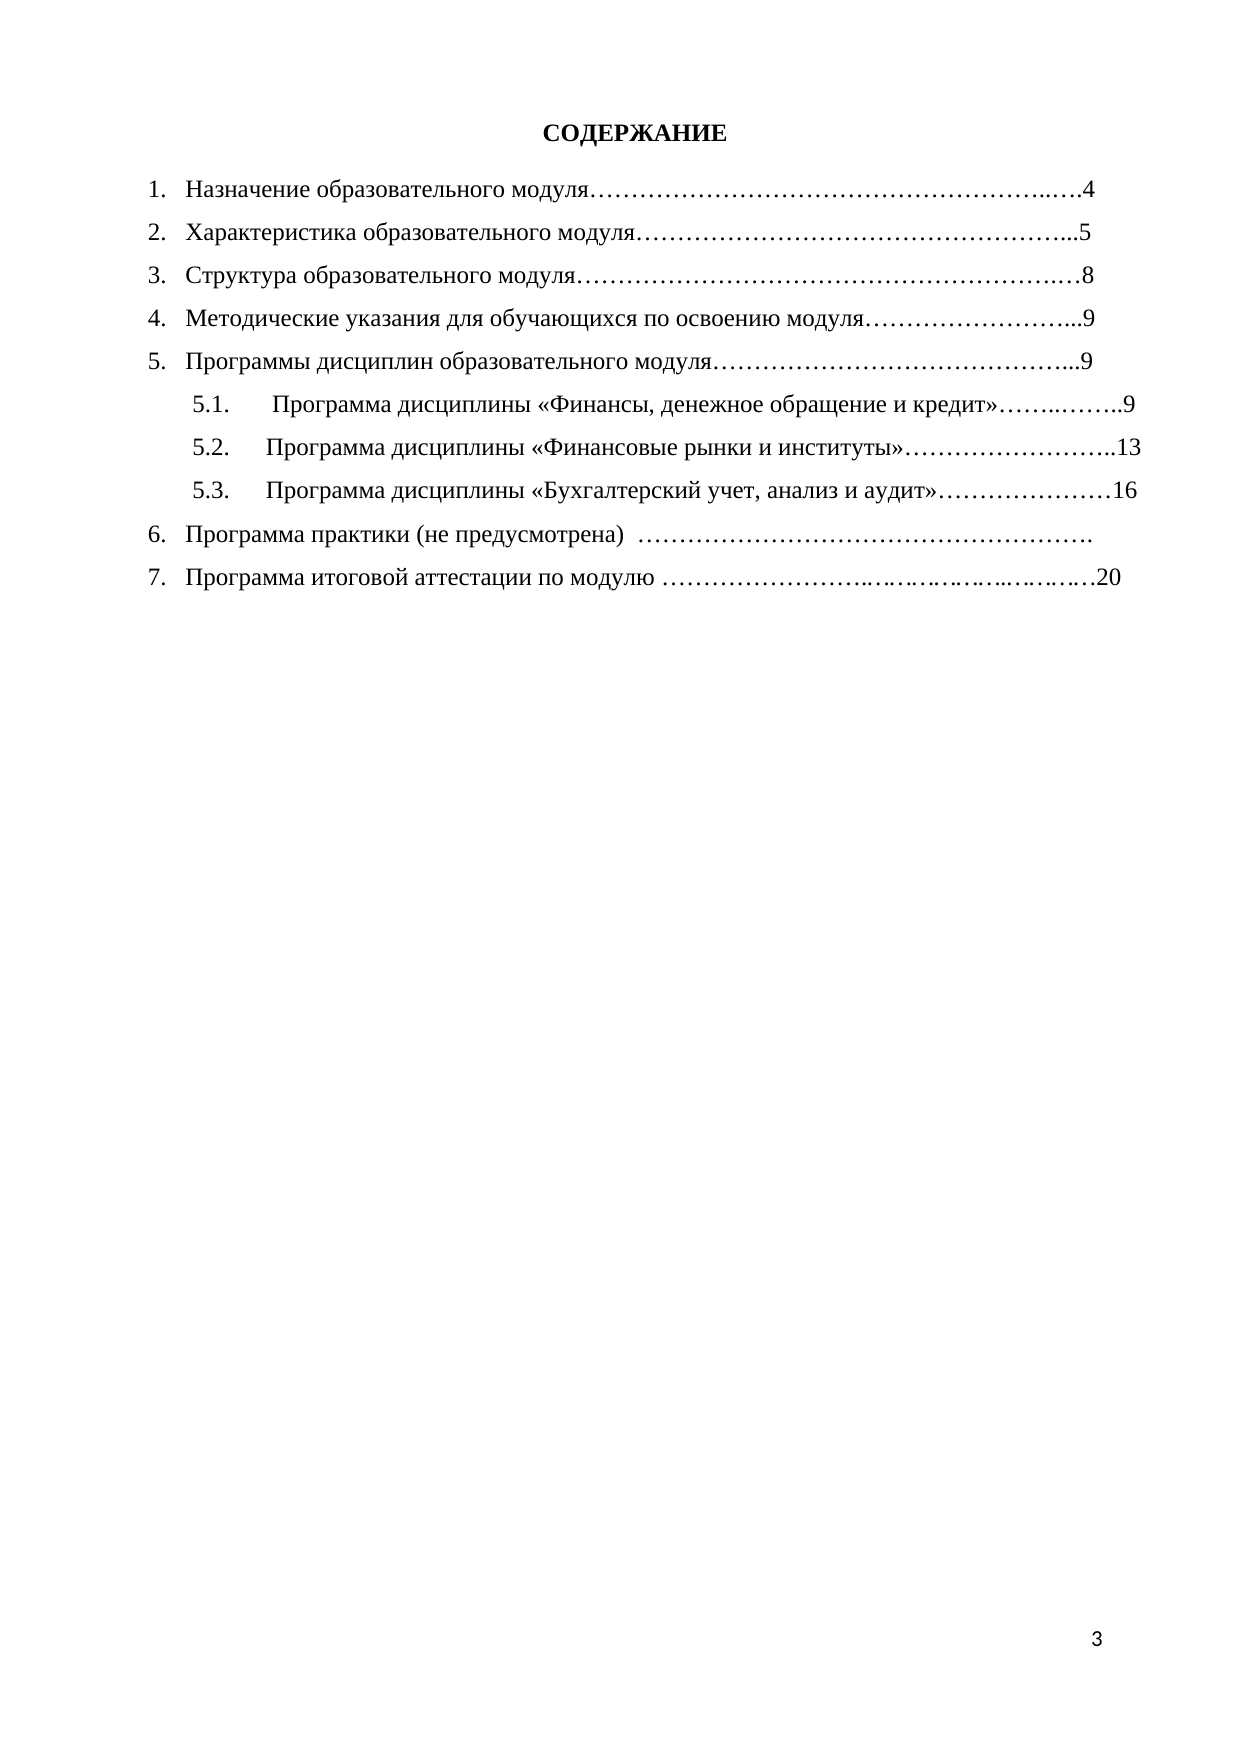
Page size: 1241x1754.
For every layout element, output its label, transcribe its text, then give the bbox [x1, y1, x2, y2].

list Программы дисциплин образовательного модуля……………………………………...9 [148, 346, 1152, 375]
list Методические указания для обучающихся по освоению модуля……………………...9 [148, 303, 1152, 332]
list Программа дисциплины «Бухгалтерский учет, анализ и аудит»…………………16 [192, 476, 1152, 504]
list Структура образовательного модуля………………………………………………….…8 [148, 260, 1152, 289]
list Программа дисциплины «Финансы, денежное обращение и кредит»……..……..9 [192, 389, 1152, 418]
list Характеристика образовательного модуля……………………………………………...5 [148, 217, 1152, 246]
text Содержание [118, 118, 1152, 147]
list Программа дисциплины «Финансовые рынки и институты»……………………..13 [192, 432, 1152, 461]
list Программа практики (не предусмотрена) ………………………………………………. [148, 519, 1152, 547]
list Назначение образовательного модуля………………………………………………..….4 [148, 174, 1152, 202]
list Программа итоговой аттестации по модулю …………………….……………….…………20 [148, 562, 1152, 591]
